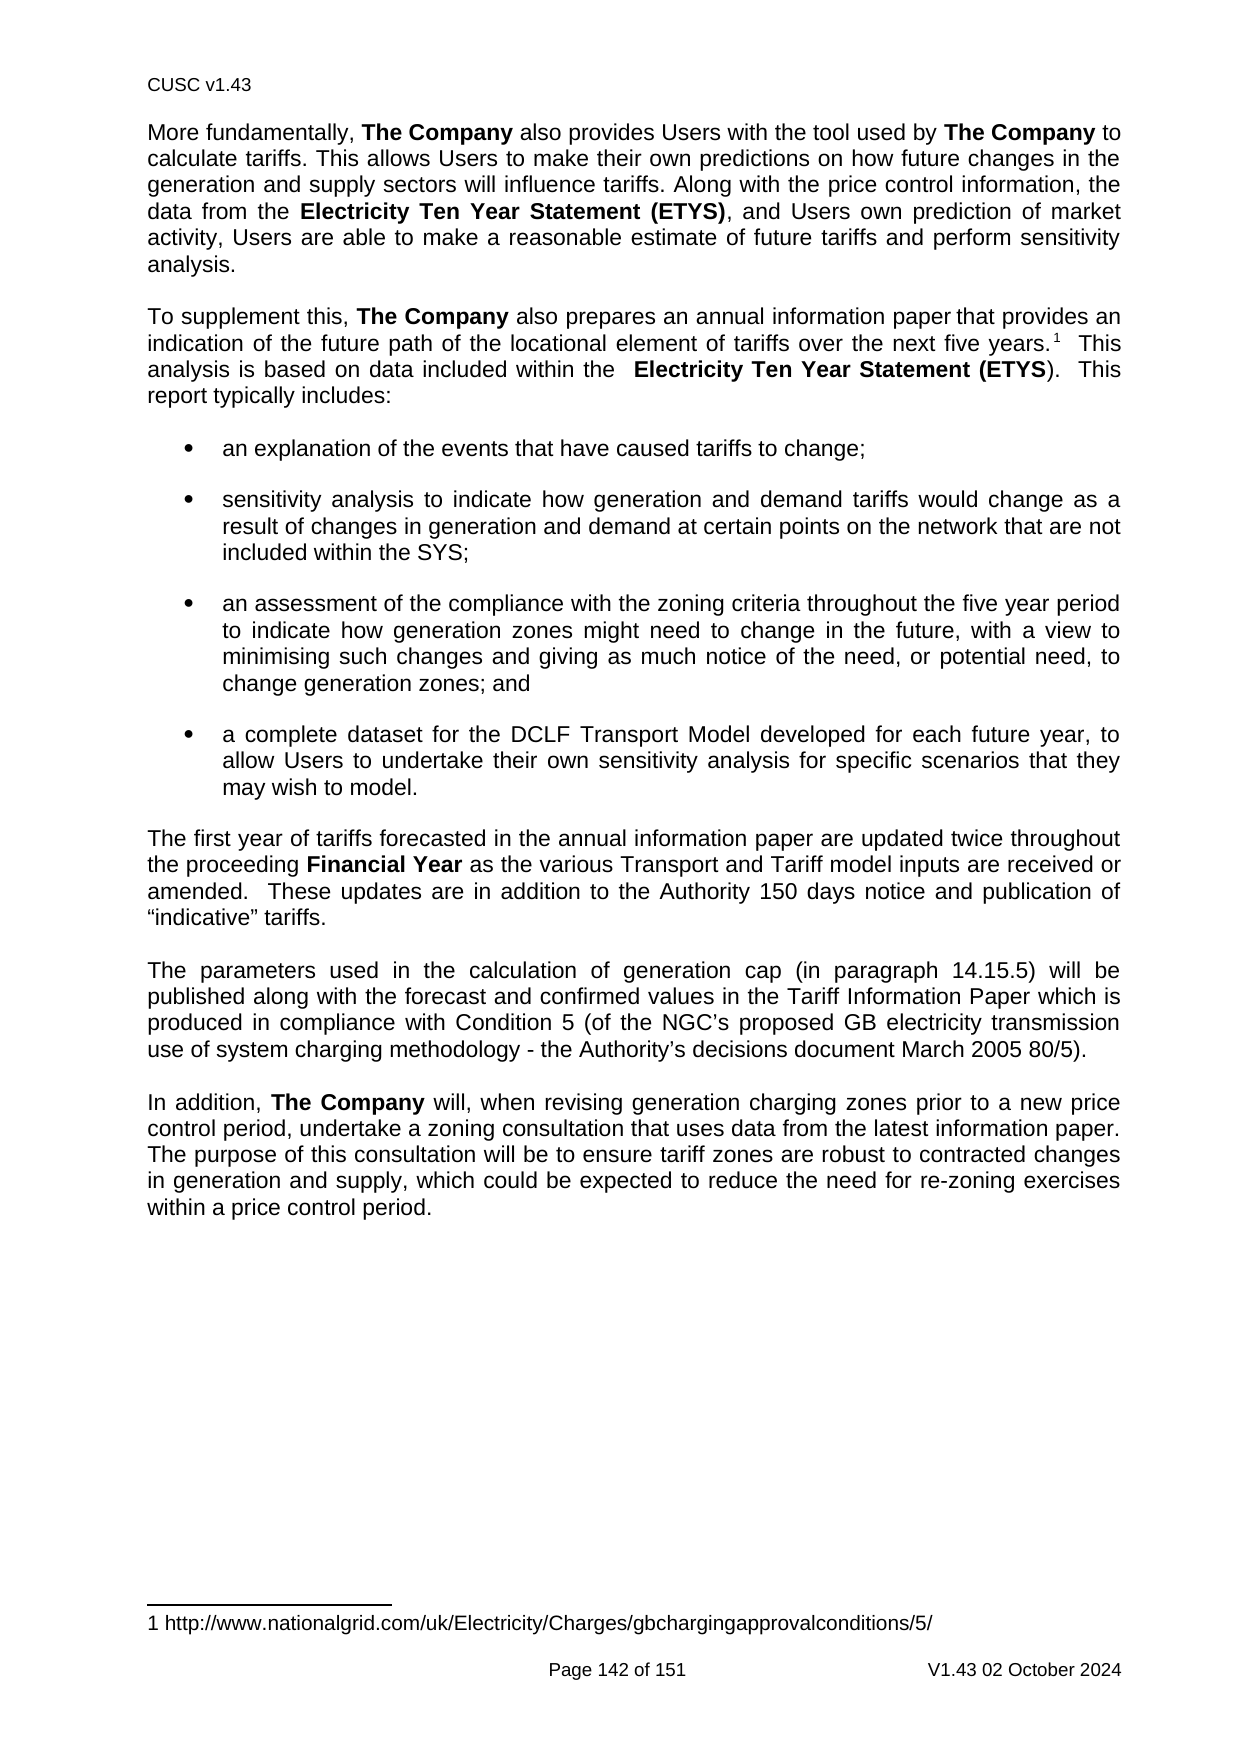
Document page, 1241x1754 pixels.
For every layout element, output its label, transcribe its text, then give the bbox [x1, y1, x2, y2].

text To supplement this, The Company also prepares an annual information paper that provides an indication of the future path of the locational element of tariffs over the next five years. This analysis is based on data included within the Electricity Ten Year Statement (ETYS). This report typically includes: [147, 303, 1121, 409]
text The parameters used in the calculation of generation cap (in paragraph 14.15.5) will be published along with the forecast and confirmed values in the Tariff Information Paper which is produced in compliance with Condition 5 (of the NGC’s proposed GB electricity transmission use of system charging methodology - the Authority’s decisions document March 2005 80/5). [147, 957, 1121, 1062]
text The first year of tariffs forecasted in the annual information paper are updated twice throughout the proceeding Financial Year as the various Transport and Tariff model inputs are received or amended. These updates are in addition to the Authority 150 days notice and publication of “indicative” tariffs. [147, 825, 1121, 930]
text More fundamentally, The Company also provides Users with the tool used by The Company to calculate tariffs. This allows Users to make their own predictions on how future changes in the generation and supply sectors will influence tariffs. Along with the price control information, the data from the Electricity Ten Year Statement (ETYS), and Users own prediction of market activity, Users are able to make a reasonable estimate of future tariffs and perform sensitivity analysis. [147, 119, 1121, 277]
list an assessment of the compliance with the zoning criteria throughout the five year period to indicate how generation zones might need to change in the future, with a view to minimising such changes and giving as much notice of the need, or potential need, to change generation zones; and [184, 590, 1121, 696]
list a complete dataset for the DCLF Transport Model developed for each future year, to allow Users to undertake their own sensitivity analysis for specific scenarios that they may wish to model. [184, 721, 1121, 800]
list an explanation of the events that have caused tariffs to change; [184, 435, 1121, 461]
list sensitivity analysis to indicate how generation and demand tariffs would change as a result of changes in generation and demand at certain points on the network that are not included within the SYS; [184, 486, 1121, 565]
text In addition, The Company will, when revising generation charging zones prior to a new price control period, undertake a zoning consultation that uses data from the latest information paper. The purpose of this consultation will be to ensure tariff zones are robust to contracted changes in generation and supply, which could be expected to reduce the need for re-zoning exercises within a price control period. [147, 1088, 1121, 1220]
